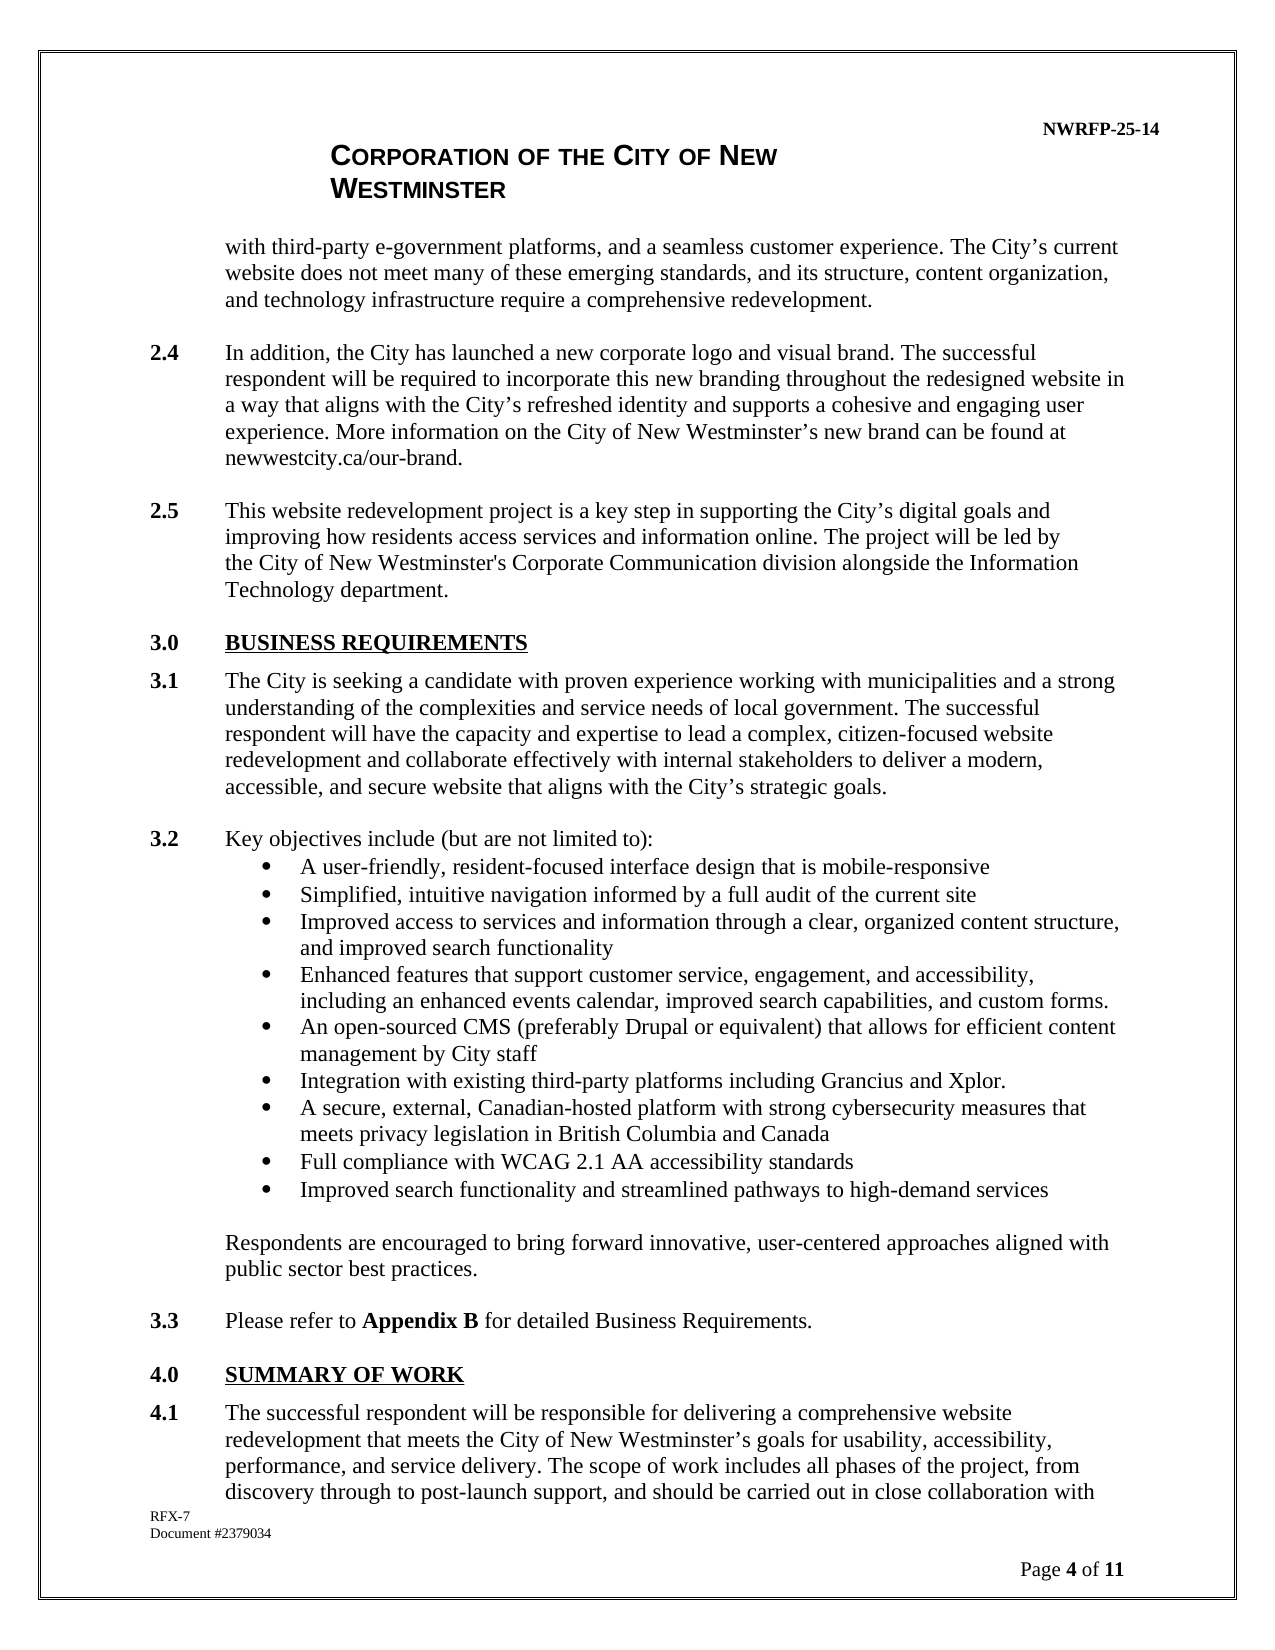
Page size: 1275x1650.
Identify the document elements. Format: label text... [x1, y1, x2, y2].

list A user-friendly, resident-focused interface design that is mobile-responsive [262, 852, 1234, 880]
list In addition, the City has launched a new corporate logo and visual brand. The successful respondent will be required to incorporate this new branding throughout the redesigned website in a way that aligns with the City’s refreshed identity and supports a cohesive and engaging user experience. More information on the City of New Westminster’s new brand can be found at newwestcity.ca/our-brand. [150, 339, 1125, 470]
list Simplified, intuitive navigation informed by a full audit of the current site [262, 880, 1234, 908]
subtitle BUSINESS REQUIREMENTS [150, 629, 1234, 655]
subtitle Corporation of the City of New Westminster [330, 138, 944, 205]
list Enhanced features that support customer service, engagement, and accessibility, including an enhanced events calendar, improved search capabilities, and custom forms. [262, 961, 1109, 1013]
list A secure, external, Canadian-hosted platform with strong cybersecurity measures that meets privacy legislation in British Columbia and Canada [262, 1094, 1087, 1147]
list Improved search functionality and streamlined pathways to high-demand services [262, 1175, 1234, 1203]
subtitle SUMMARY OF WORK [150, 1361, 1234, 1387]
text Respondents are encouraged to bring forward innovative, user-centered approaches aligned with public sector best practices. [225, 1229, 1120, 1281]
text NWRFP-25-14 [1043, 118, 1234, 139]
list Improved access to services and information through a clear, organized content structure, and improved search functionality [262, 908, 1120, 961]
list Full compliance with WCAG 2.1 AA accessibility standards [262, 1147, 1234, 1175]
list Please refer to Appendix B for detailed Business Requirements. [150, 1308, 1234, 1334]
text with third-party e-government platforms, and a seamless customer experience. The City’s current website does not meet many of these emerging standards, and its structure, content organization, and technology infrastructure require a comprehensive redevelopment. [225, 233, 1120, 312]
list Key objectives include (but are not limited to): [150, 825, 1234, 852]
list An open-sourced CMS (preferably Drupal or equivalent) that allows for efficient content management by City staff [262, 1013, 1116, 1066]
list The City is seeking a candidate with proven experience working with municipalities and a strong understanding of the complexities and service needs of local government. The successful respondent will have the capacity and expertise to lead a complex, citizen-focused website redevelopment and collaborate effectively with internal stakeholders to deliver a modern, accessible, and secure website that aligns with the City’s strategic goals. [150, 667, 1115, 799]
list This website redevelopment project is a key step in supporting the City’s digital goals and improving how residents access services and information online. The project will be led by the City of New Westminster's Corporate Communication division alongside the Information Technology department. [150, 497, 1094, 602]
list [150, 1399, 1095, 1505]
list Integration with existing third-party platforms including Grancius and Xplor. [262, 1066, 1234, 1094]
